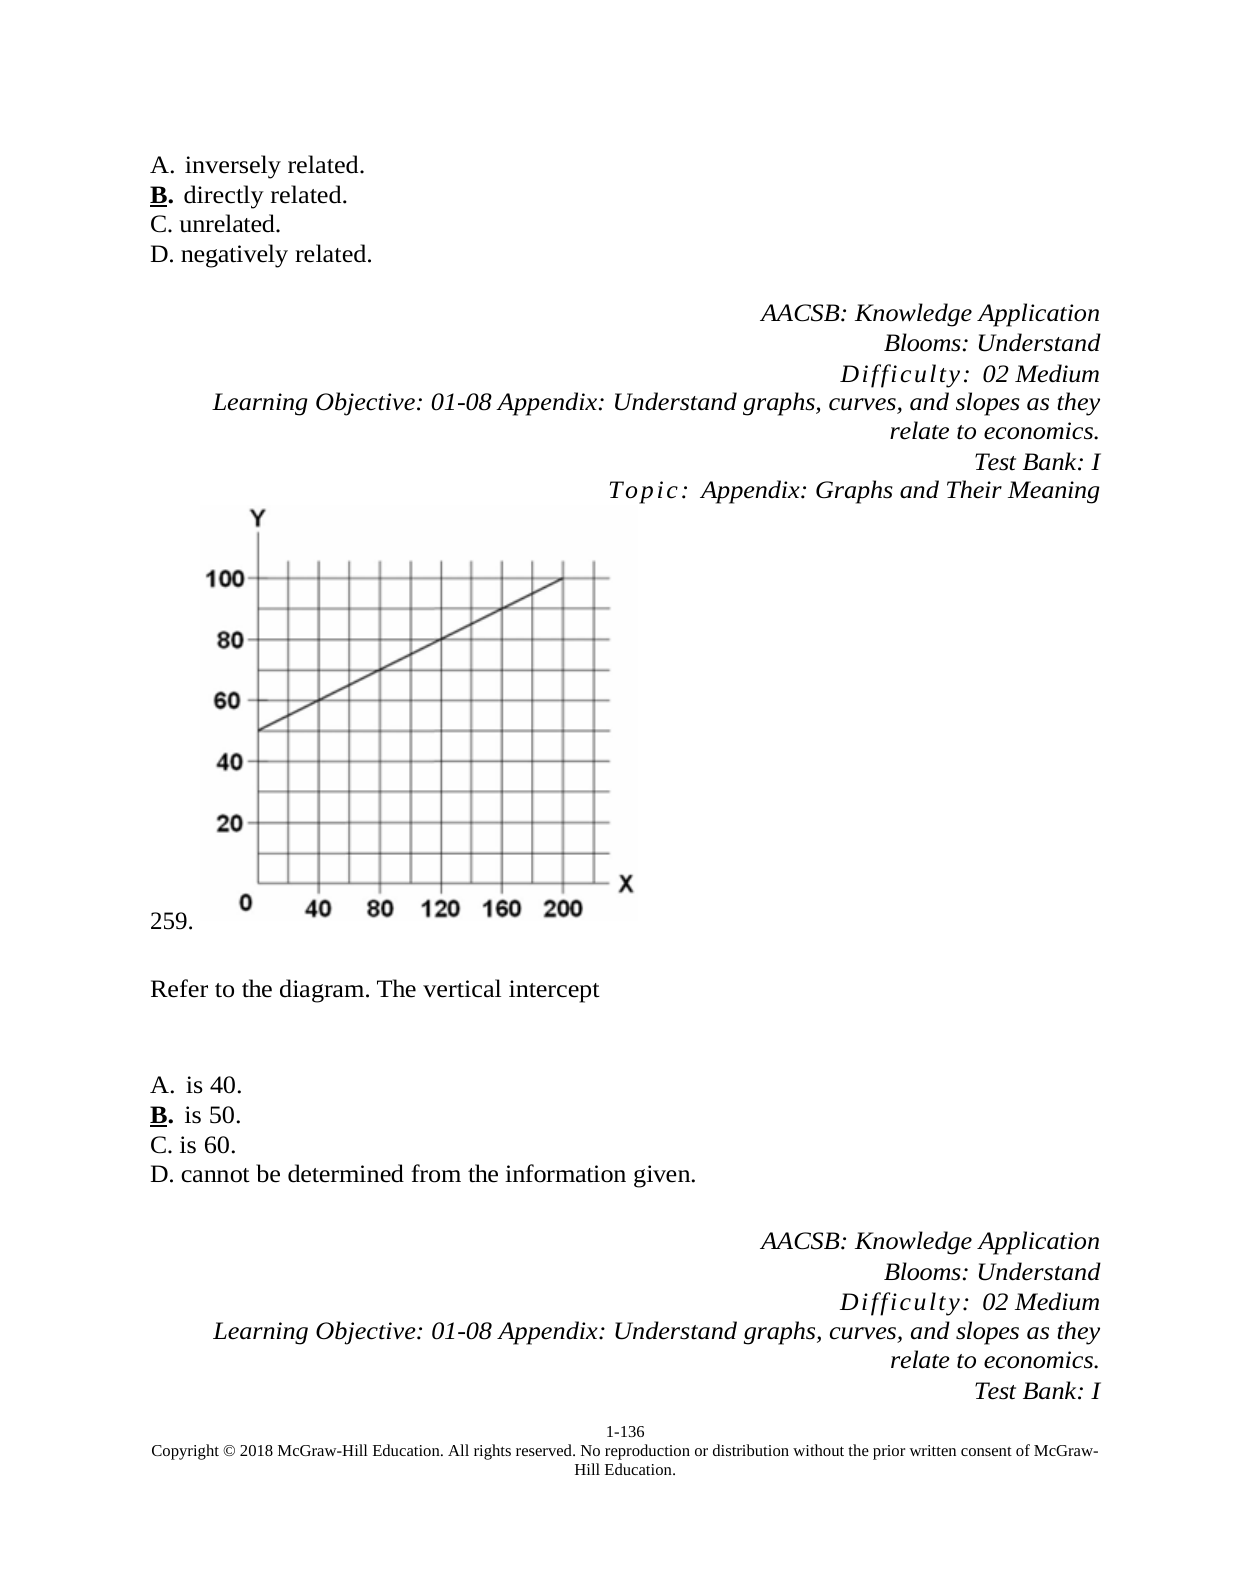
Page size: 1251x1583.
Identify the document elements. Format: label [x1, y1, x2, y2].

picture [200, 504, 641, 930]
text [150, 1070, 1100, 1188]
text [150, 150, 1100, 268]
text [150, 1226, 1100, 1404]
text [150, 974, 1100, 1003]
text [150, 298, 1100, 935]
